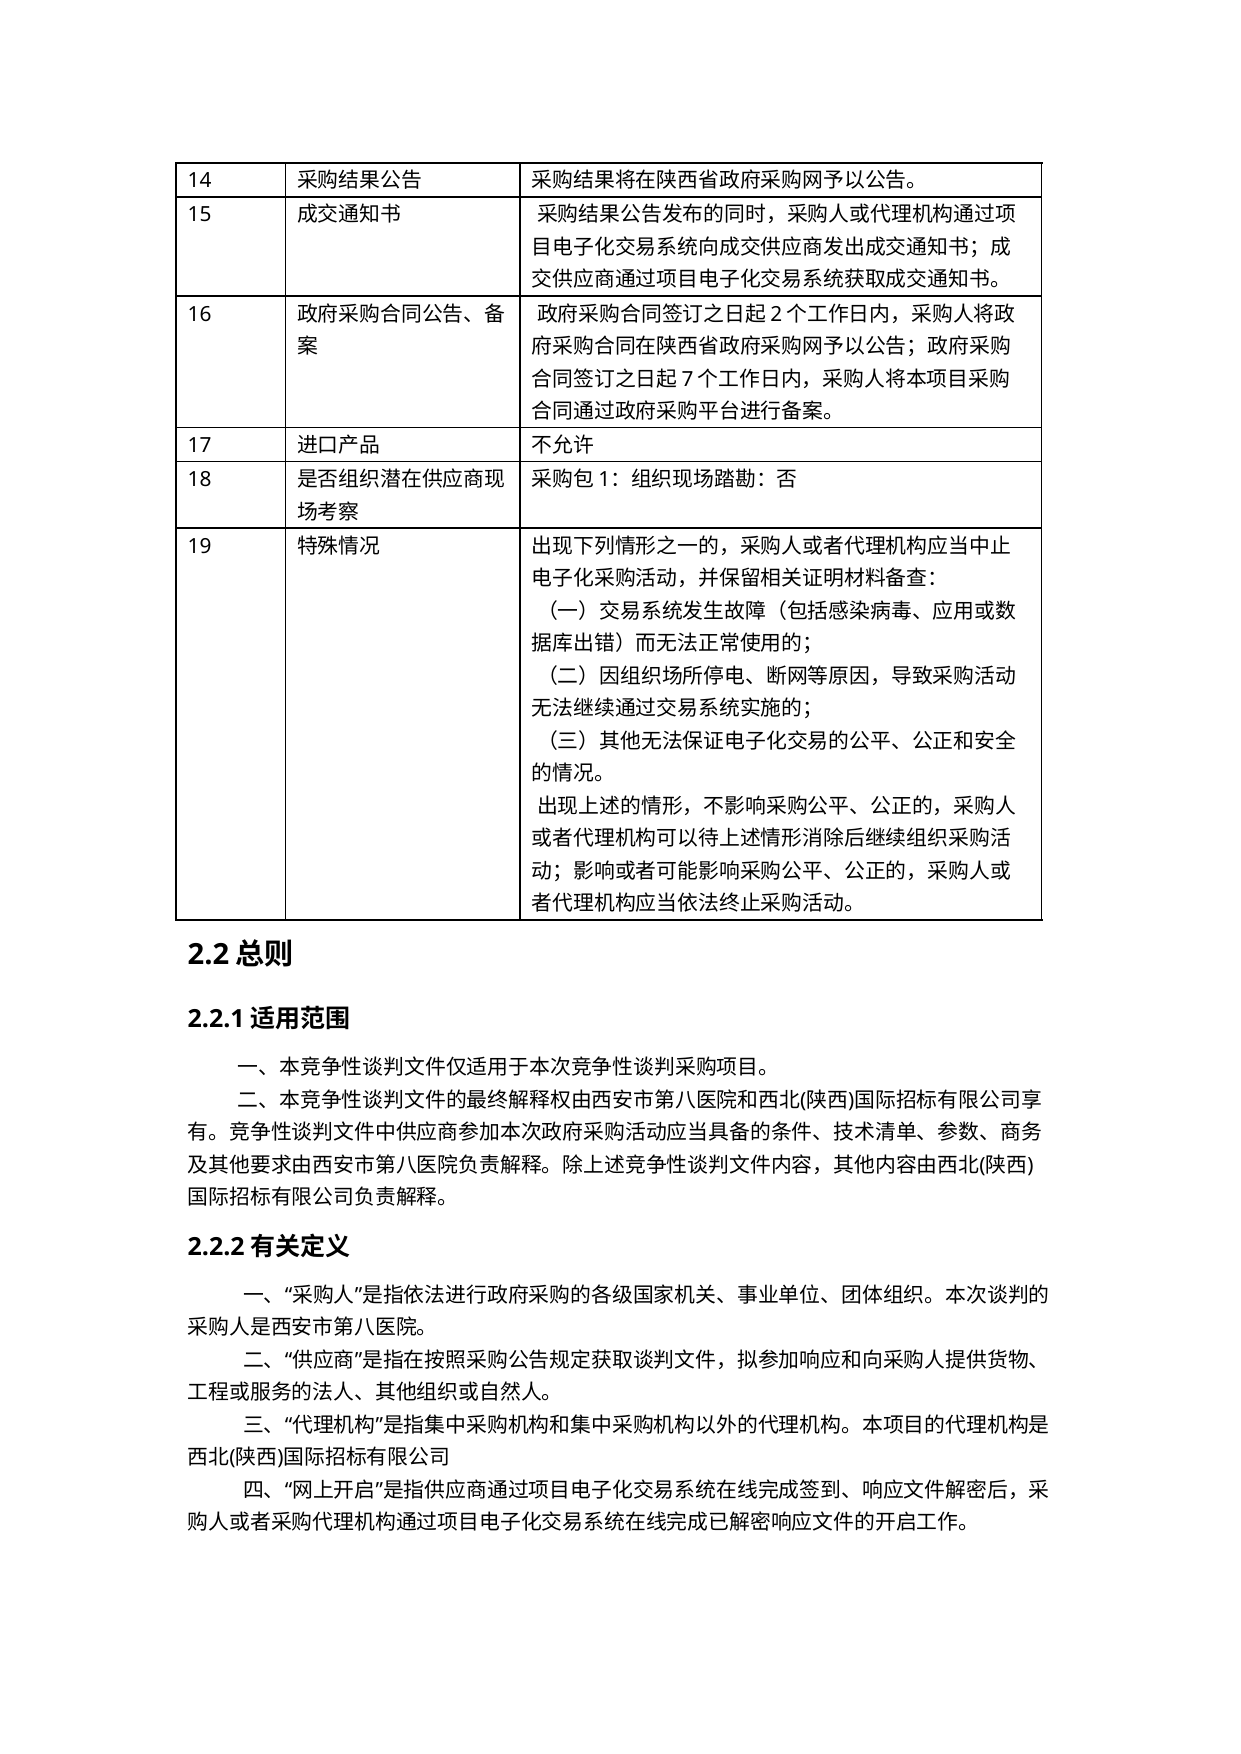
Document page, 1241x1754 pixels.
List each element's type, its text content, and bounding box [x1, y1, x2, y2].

text 2.2.1适用范围 [187, 985, 1053, 1050]
table_cell 16 [177, 297, 285, 427]
text 2.2.2有关定义 [187, 1213, 1053, 1278]
text 四、“网上开启”是指供应商通过项目电子化交易系统在线完成签到、响应文件解密后，采购人或者采购代理机构通过项目电子化交易系统在线完成已解密响应文件的开启工作。 [187, 1473, 1053, 1538]
table_cell 采购结果将在陕西省政府采购网予以公告。 [521, 164, 1041, 196]
table_cell 政府采购合同签订之日起2个工作日内，采购人将政府采购合同在陕西省政府采购网予以公告；政府采购合同签订之日起7个工作日内，采购人将本项目采购合同通过政府采购平台进行备案。 [521, 297, 1041, 427]
table_cell 18 [177, 462, 285, 527]
table_cell 成交通知书 [286, 198, 519, 295]
text 二、“供应商”是指在按照采购公告规定获取谈判文件，拟参加响应和向采购人提供货物、工程或服务的法人、其他组织或自然人。 [187, 1343, 1053, 1408]
text 一、“采购人”是指依法进行政府采购的各级国家机关、事业单位、团体组织。本次谈判的采购人是西安市第八医院。 [187, 1278, 1053, 1343]
table_cell 是否组织潜在供应商现场考察 [286, 462, 519, 527]
text 一、本竞争性谈判文件仅适用于本次竞争性谈判采购项目。 [187, 1050, 1053, 1083]
text 2.2总则 [187, 920, 1053, 985]
table_cell 19 [177, 529, 285, 919]
text 二、本竞争性谈判文件的最终解释权由西安市第八医院和西北(陕西)国际招标有限公司享有。竞争性谈判文件中供应商参加本次政府采购活动应当具备的条件、技术清单、参数、商务及其他要求由西安市第八医院负责解释。除上述竞争性谈判文件内容，其他内容由西北(陕西)国际招标有限公司负责解释。 [187, 1083, 1053, 1213]
table_cell 不允许 [521, 428, 1041, 461]
text 三、“代理机构”是指集中采购机构和集中采购机构以外的代理机构。本项目的代理机构是西北(陕西)国际招标有限公司 [187, 1408, 1053, 1473]
table_cell 特殊情况 [286, 529, 519, 919]
table_cell 采购结果公告 [286, 164, 519, 196]
table_cell 15 [177, 198, 285, 295]
table_cell 进口产品 [286, 428, 519, 461]
table_cell 出现下列情形之一的，采购人或者代理机构应当中止电子化采购活动，并保留相关证明材料备查： （一）交易系统发生故障（包括感染病毒、应用或数据库出错）而无法正常使用的； （二）因组织场所停电、断网等原因，导致采购活动无法继续通过交易系统实施的； （三）其他无法保证电子化交易的公平、公正和安全的情况。 出现上述的情形，不影响采购公平、公正的，采购人或者代理机构可以待上述情形消除后继续组织采购活动；影响或者可能影响采购公平、公正的，采购人或者代理机构应当依法终止采购活动。 [521, 529, 1041, 919]
table_cell 17 [177, 428, 285, 461]
table_cell 采购结果公告发布的同时，采购人或代理机构通过项目电子化交易系统向成交供应商发出成交通知书；成交供应商通过项目电子化交易系统获取成交通知书。 [521, 198, 1041, 295]
table_cell 采购包1：组织现场踏勘：否 [521, 462, 1041, 527]
table_cell 14 [177, 164, 285, 196]
table_cell 政府采购合同公告、备案 [286, 297, 519, 427]
